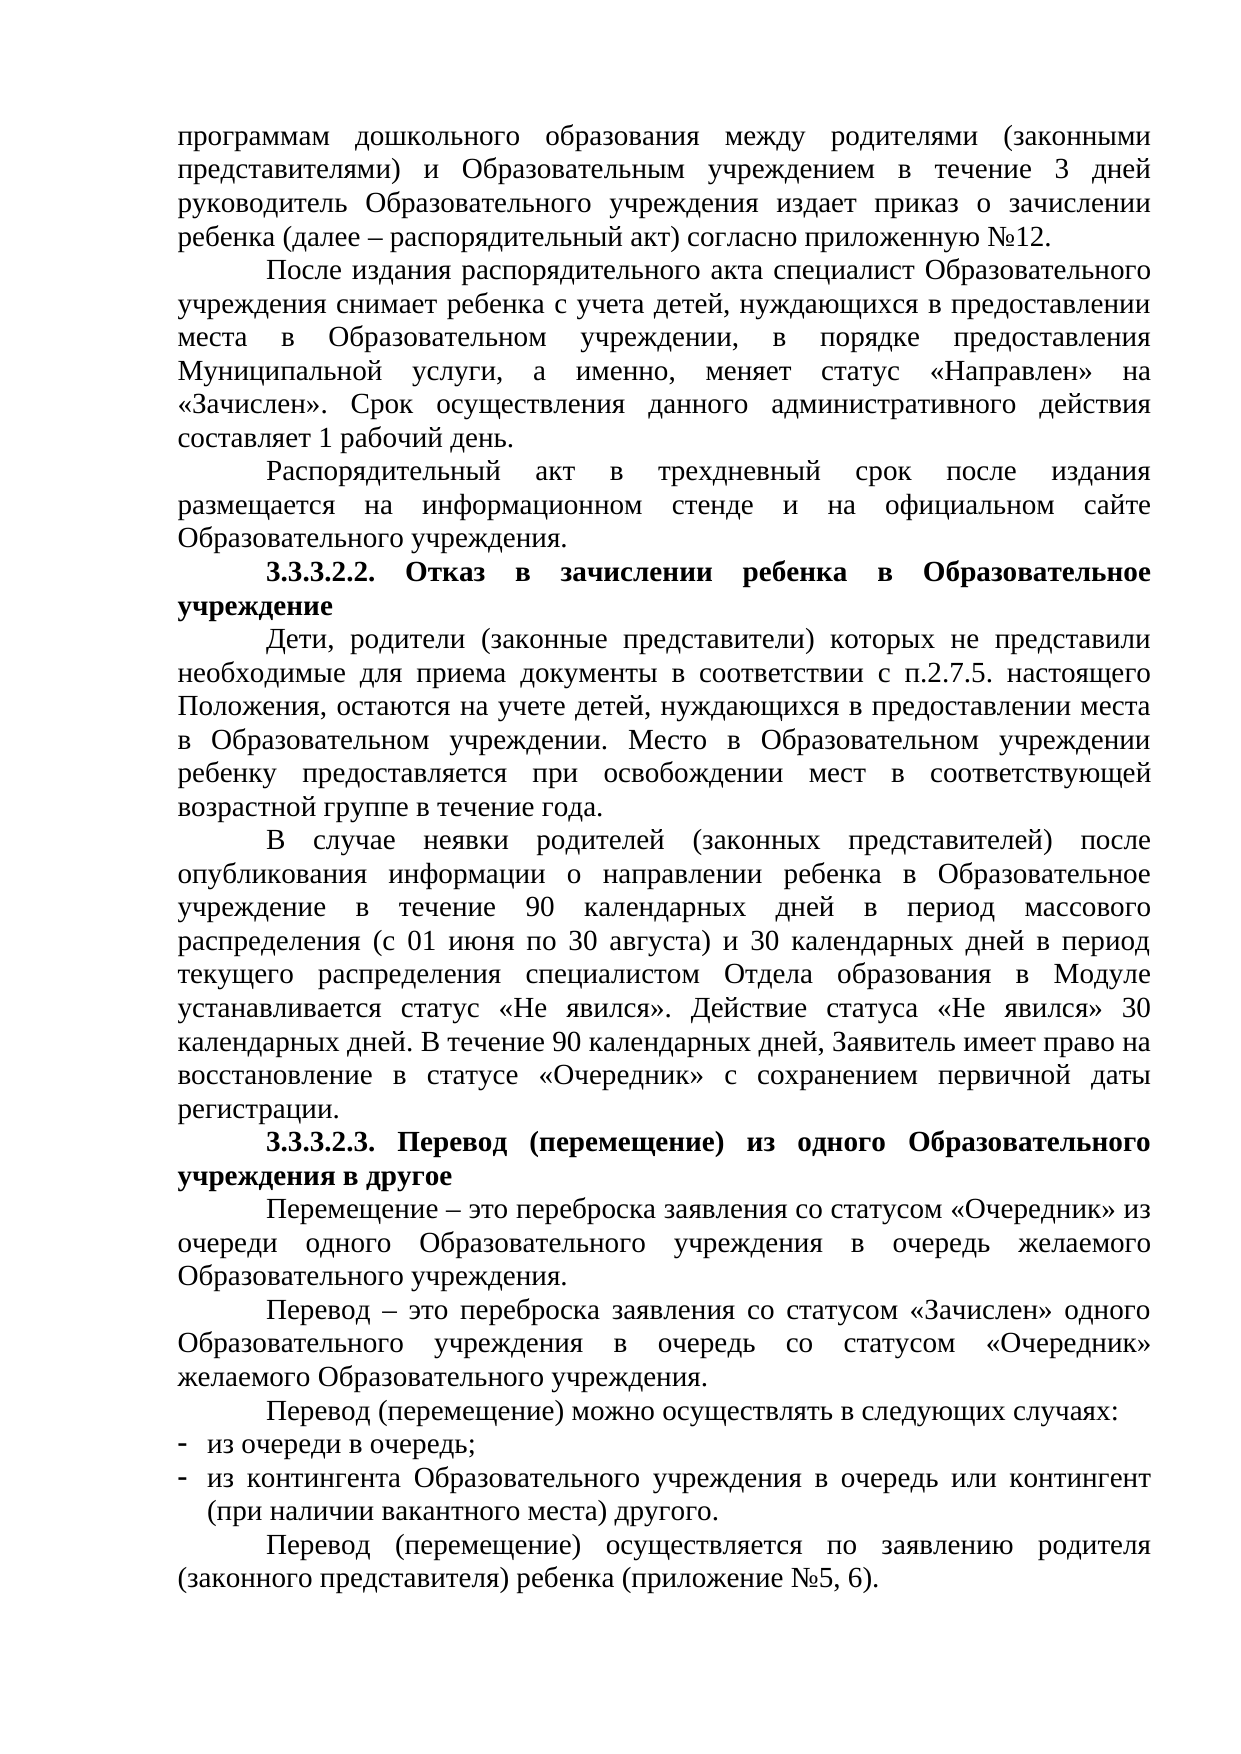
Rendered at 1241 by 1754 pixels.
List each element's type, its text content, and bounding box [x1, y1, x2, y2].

text Перевод (перемещение) можно осуществлять в следующих случаях: [177, 1393, 1152, 1426]
text Перемещение – это переброска заявления со статусом «Очередник» из очереди одного Образовательного учреждения в очередь желаемого Образовательного учреждения. [177, 1191, 1152, 1292]
list из очереди в очередь; [177, 1426, 1152, 1460]
text 3.3.3.2.3. Перевод (перемещение) из одного Образовательного учреждения в другое [177, 1124, 1152, 1191]
text Распорядительный акт в трехдневный срок после издания размещается на информационном стенде и на официальном сайте Образовательного учреждения. [177, 453, 1152, 554]
text В случае неявки родителей (законных представителей) после опубликования информации о направлении ребенка в Образовательное учреждение в течение 90 календарных дней в период массового распределения (с 01 июня по 30 августа) и 30 календарных дней в период текущего распределения специалистом Отдела образования в Модуле устанавливается статус «Не явился». Действие статуса «Не явился» 30 календарных дней. В течение 90 календарных дней, Заявитель имеет право на восстановление в статусе «Очередник» с сохранением первичной даты регистрации. [177, 822, 1152, 1124]
text Перевод – это переброска заявления со статусом «Зачислен» одного Образовательного учреждения в очередь со статусом «Очередник» желаемого Образовательного учреждения. [177, 1292, 1152, 1393]
text 3.3.3.2.2. Отказ в зачислении ребенка в Образовательное учреждение [177, 554, 1152, 621]
text Перевод (перемещение) осуществляется по заявлению родителя (законного представителя) ребенка (приложение №5, 6). [177, 1527, 1152, 1594]
text Дети, родители (законные представители) которых не представили необходимые для приема документы в соответствии с п.2.7.5. настоящего Положения, остаются на учете детей, нуждающихся в предоставлении места в Образовательном учреждении. Место в Образовательном учреждении ребенку предоставляется при освобождении мест в соответствующей возрастной группе в течение года. [177, 621, 1152, 822]
list из контингента Образовательного учреждения в очередь или контингент (при наличии вакантного места) другого. [177, 1460, 1152, 1527]
text После издания распорядительного акта специалист Образовательного учреждения снимает ребенка с учета детей, нуждающихся в предоставлении места в Образовательном учреждении, в порядке предоставления Муниципальной услуги, а именно, меняет статус «Направлен» на «Зачислен». Срок осуществления данного административного действия составляет 1 рабочий день. [177, 252, 1152, 453]
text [177, 118, 1152, 252]
